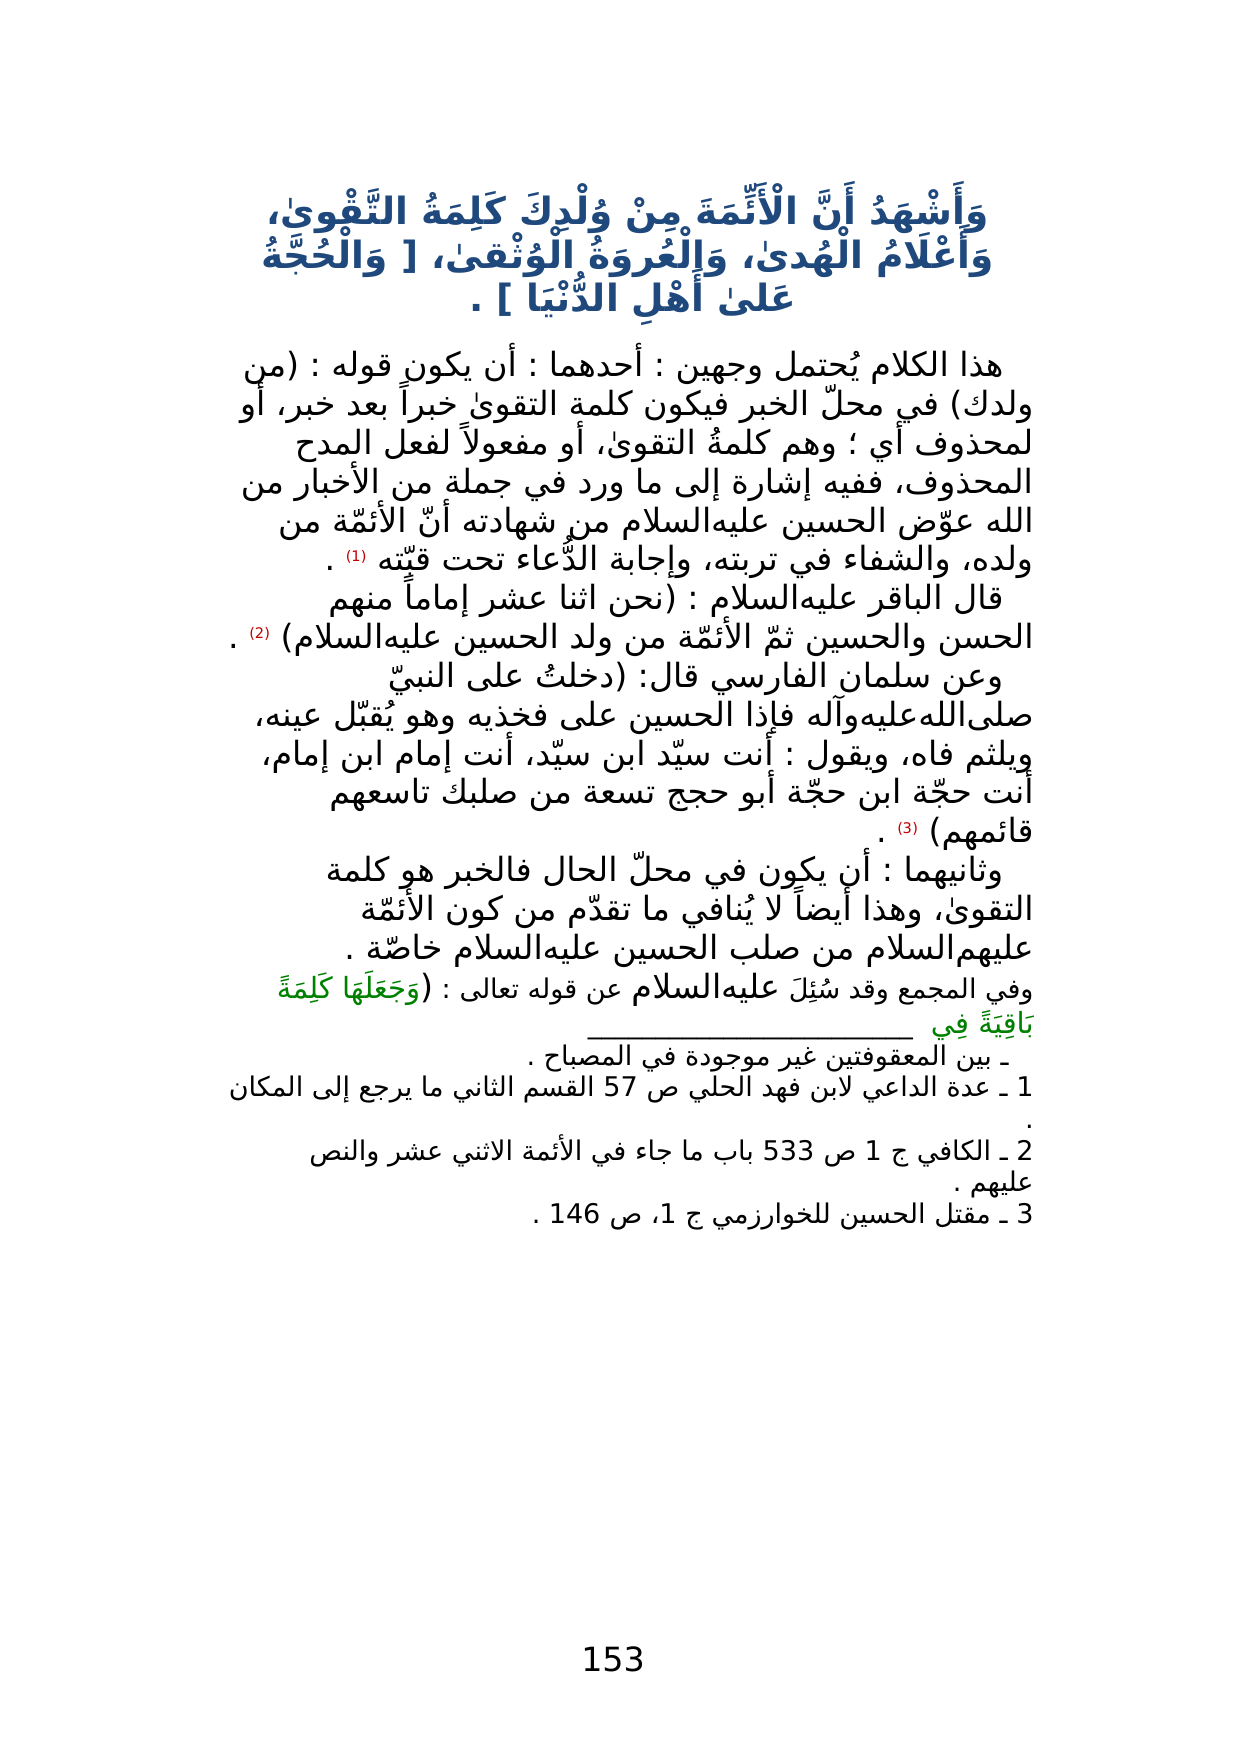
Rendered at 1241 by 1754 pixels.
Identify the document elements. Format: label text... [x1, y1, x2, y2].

subtitle وَأَشْهَدُ أَنَّ الْأَئِّمَةَ مِنْ وُلْدِكَ كَلِمَةُ التَّقْوىٰ، وَأَعْلَامُ الْهُدىٰ، وَالْعُروَةُ الْوُثْقىٰ، [ وَالْحُجَّةُ عَلىٰ أَهْلِ الدُّنْيَا ] . [222, 190, 1033, 321]
text قال الباقر عليه‌السلام : (نحن اثنا عشر إماماً منهم الحسن والحسين ثمّ الأئمّة من ولد الحسين عليه‌السلام) (2) . [222, 579, 1033, 656]
text وفي المجمع وقد سُئِلَ عليه‌السلام عن قوله تعالی : (وَجَعَلَهَا كَلِمَةً بَاقِيَةً فِي ________________________ [222, 967, 1033, 1040]
text وثانيهما : أن يكون في محلّ الحال فالخبر هو كلمة التقویٰ، وهذا أيضاً لا يُنافي ما تقدّم من كون الأئمّة عليهم‌السلام من صلب الحسين عليه‌السلام خاصّة . [222, 851, 1033, 967]
text هذا الكلام يُحتمل وجهين : أحدهما : أن يكون قوله : (من ولدك) في محلّ الخبر فيكون كلمة التقویٰ خبراً بعد خبر، أو لمحذوف أي ؛ وهم كلمةُ التقویٰ، أو مفعولاً لفعل المدح المحذوف، ففيه إشارة إلی ما ورد في جملة من الأخبار من الله عوّض الحسين عليه‌السلام من شهادته أنّ الأئمّة من ولده، والشفاء في تربته، وإجابة الدُّعاء تحت قبّته (1) . [222, 346, 1033, 579]
text 3 ـ مقتل الحسين للخوارزمي ج 1، ص 146 . [222, 1198, 1033, 1229]
text وعن سلمان الفارسي قال: (دخلتُ علی النبيّ صلى‌الله‌عليه‌وآله فإذا الحسين علی فخذيه وهو يُقبّل عينه، ويلثم فاه، ويقول : أنت سيّد ابن سيّد، أنت إمام ابن إمام، أنت حجّة ابن حجّة أبو حجج تسعة من صلبك تاسعهم قائمهم) (3) . [222, 656, 1033, 851]
text  ـ بين المعقوفتين غير موجودة في المصباح . [222, 1040, 1033, 1072]
text 2 ـ الكافي ج 1 ص 533 باب ما جاء في الأئمة الاثني عشر والنص عليهم . [222, 1135, 1033, 1198]
text 1 ـ عدة الداعي لابن فهد الحلي ص 57 القسم الثاني ما يرجع إلی المكان . [222, 1072, 1033, 1135]
